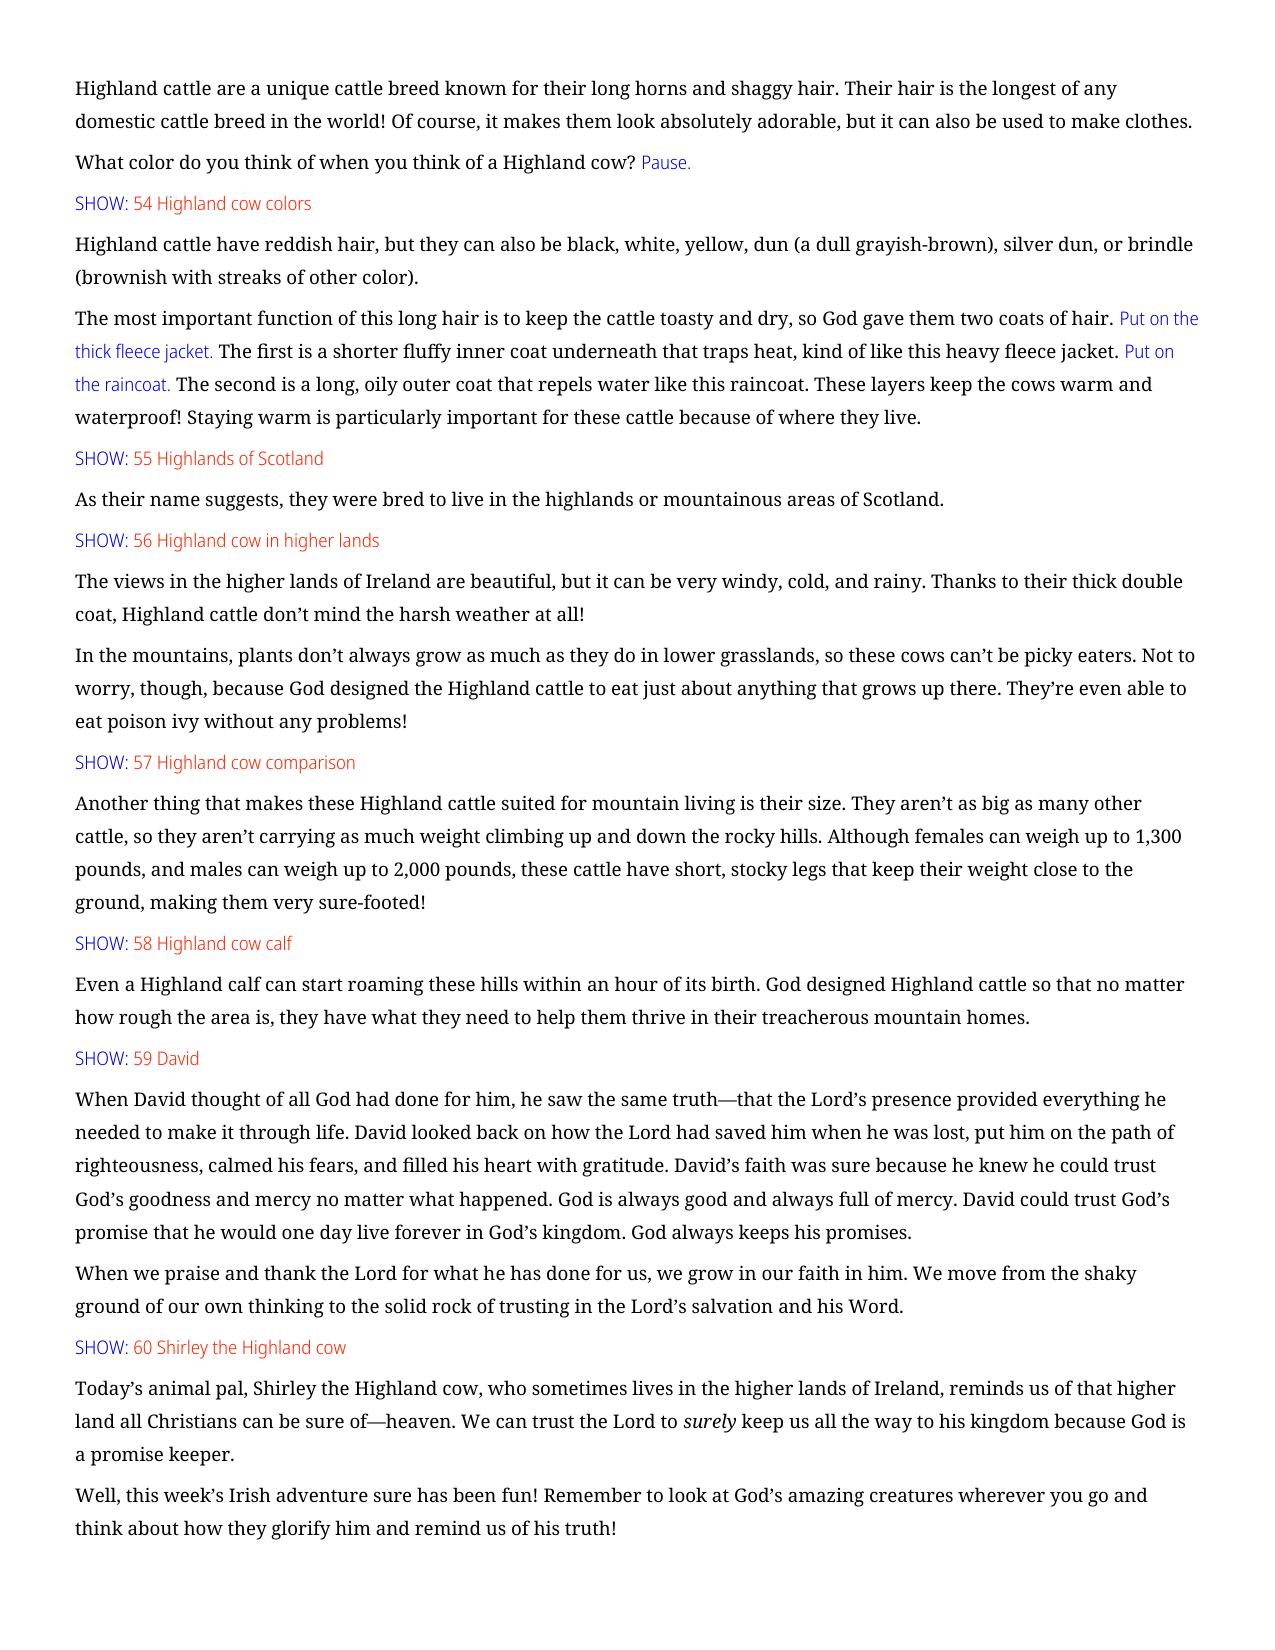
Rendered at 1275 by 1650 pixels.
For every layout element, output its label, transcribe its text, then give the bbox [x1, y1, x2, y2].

text SHOW: 56 Highland cow in higher lands [75, 527, 1200, 553]
text SHOW: 55 Highlands of Scotland [75, 445, 1200, 471]
text In the mountains, plants don’t always grow as much as they do in lower grasslands, so these cows can’t be picky eaters. Not to worry, though, because God designed the Highland cattle to eat just about anything that grows up there. They’re even able to eat poison ivy without any problems! [75, 642, 1200, 734]
text SHOW: 59 David [75, 1046, 1200, 1071]
text Highland cattle have reddish hair, but they can also be black, white, yellow, dun (a dull grayish-brown), silver dun, or brindle (brownish with streaks of other color). [75, 231, 1200, 289]
text Well, this week’s Irish adventure sure has been fun! Remember to look at God’s amazing creatures wherever you go and think about how they glorify him and remind us of his truth! [75, 1482, 1200, 1541]
text The most important function of this long hair is to keep the cattle toasty and dry, so God gave them two coats of hair. Put on the thick fleece jacket. The first is a shorter fluffy inner coat underneath that traps heat, kind of like this heavy fleece jacket. Put on the raincoat. The second is a long, oily outer coat that repels water like this raincoat. These layers keep the cows warm and waterproof! Staying warm is particularly important for these cattle because of where they live. [75, 305, 1200, 430]
text SHOW: 58 Highland cow calf [75, 931, 1200, 956]
text When we praise and thank the Lord for what he has done for us, we grow in our faith in him. We move from the shaky ground of our own thinking to the solid rock of trusting in the Lord’s salvation and his Word. [75, 1260, 1200, 1319]
text SHOW: 57 Highland cow comparison [75, 749, 1200, 775]
text When David thought of all God had done for him, he saw the same truth—that the Lord’s presence provided everything he needed to make it through life. David looked back on how the Lord had saved him when he was lost, put him on the path of righteousness, calmed his fears, and filled his heart with gratitude. David’s faith was sure because he knew he could trust God’s goodness and mercy no matter what happened. God is always good and always full of mercy. David could trust God’s promise that he would one day live forever in God’s kingdom. God always keeps his promises. [75, 1087, 1200, 1244]
text SHOW: 54 Highland cow colors [75, 190, 1200, 216]
text Today’s animal pal, Shirley the Highland cow, who sometimes lives in the higher lands of Ireland, reminds us of that higher land all Christians can be sure of—heaven. We can trust the Lord to surely keep us all the way to his kingdom because God is a promise keeper. [75, 1375, 1200, 1467]
text Highland cattle are a unique cattle breed known for their long horns and shaggy hair. Their hair is the longest of any domestic cattle breed in the world! Of course, it makes them look absolutely adorable, but it can also be used to make clothes. [75, 75, 1200, 134]
text The views in the higher lands of Ireland are beautiful, but it can be very windy, cold, and rainy. Thanks to their thick double coat, Highland cattle don’t mind the harsh weather at all! [75, 568, 1200, 627]
text Even a Highland calf can start roaming these hills within an hour of its birth. God designed Highland cattle so that no matter how rough the area is, they have what they need to help them thrive in their treacherous mountain homes. [75, 972, 1200, 1030]
text SHOW: 60 Shirley the Highland cow [75, 1334, 1200, 1359]
text Another thing that makes these Highland cattle suited for mountain living is their size. They aren’t as big as many other cattle, so they aren’t carrying as much weight climbing up and down the rocky hills. Although females can weigh up to 1,300 pounds, and males can weigh up to 2,000 pounds, these cattle have short, stocky legs that keep their weight close to the ground, making them very sure-footed! [75, 790, 1200, 915]
text What color do you think of when you think of a Highland cow? Pause. [75, 149, 1200, 174]
text As their name suggests, they were bred to live in the highlands or mountainous areas of Scotland. [75, 486, 1200, 512]
